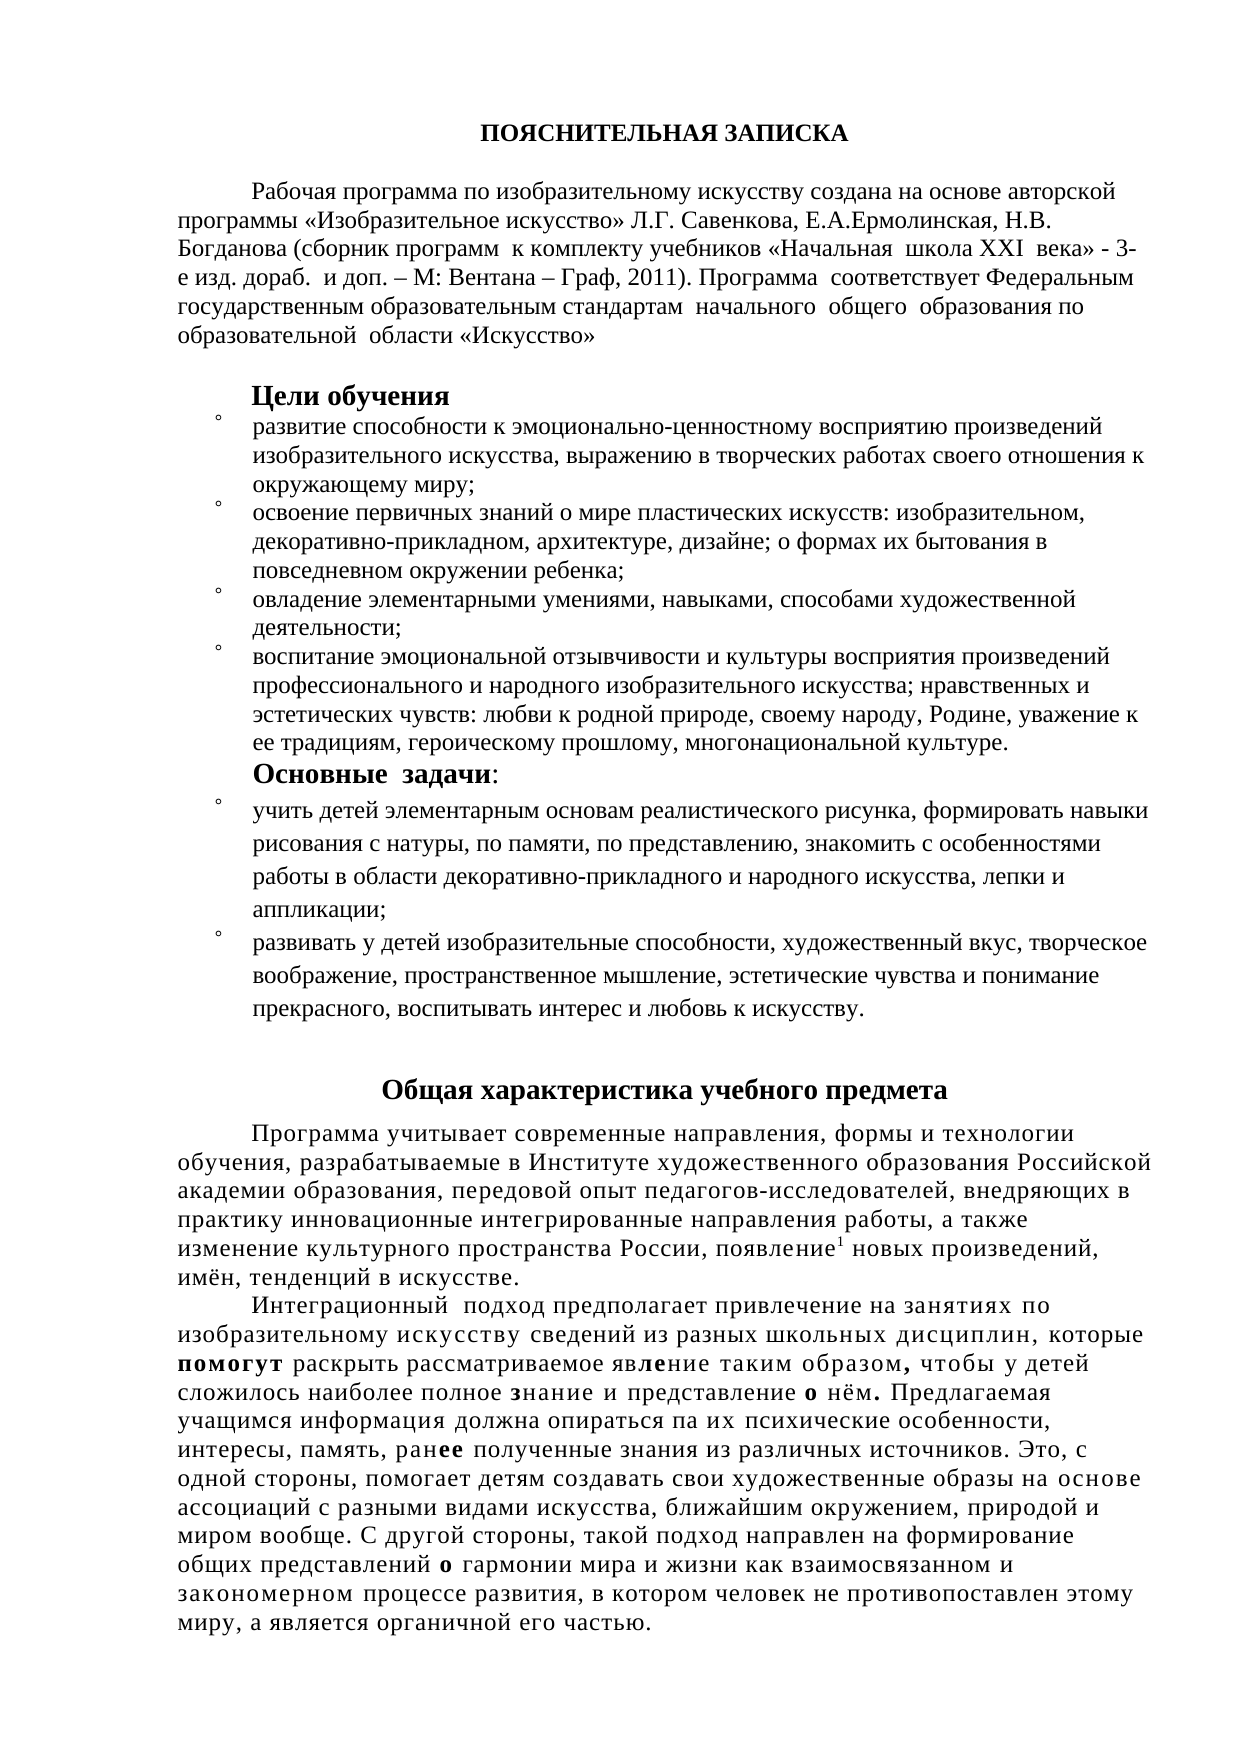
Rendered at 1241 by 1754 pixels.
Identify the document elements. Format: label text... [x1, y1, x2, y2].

list развивать у детей изобразительные способности, художественный вкус, творческое воображение, пространственное мышление, эстетические чувства и понимание прекрасного, воспитывать интерес и любовь к искусству. [215, 927, 1152, 1022]
text Цели обучения [177, 378, 1152, 411]
text Рабочая программа по изобразительному искусству создана на основе авторской программы «Изобразительное искусство» Л.Г. Савенкова, Е.А.Ермолинская, Н.В. Богданова (сборник программ к комплекту учебников «Начальная школа ХХI века» - 3- е изд. дораб. и доп. – М: Вентана – Граф, 2011). Программа соответствует Федеральным государственным образовательным стандартам начального общего образования по образовательной области «Искусство» [177, 176, 1152, 348]
text Программа учитывает современные направления, формы и технологии обучения, разрабатываемые в Институте художественного образования Российской академии образования, передовой опыт педагогов-исследователей, внедряющих в практику инновационные интегрированные направления работы, а также изменение культурного пространства России, появление1 новых произведений, имён, тенденций в искусстве. [177, 1118, 1152, 1291]
text Пояснительная записка [177, 118, 1152, 147]
list освоение первичных знаний о мире пластических искусств: изобразительном, декоративно-прикладном, архитектуре, дизайне; о формах их бытования в повседневном окружении ребенка; [215, 497, 1152, 584]
text Основные задачи: [252, 756, 1152, 790]
list развитие способности к эмоционально-ценностному восприятию произведений изобразительного искусства, выражению в творческих работах своего отношения к окружающему миру; [215, 411, 1152, 497]
list овладение элементарными умениями, навыками, способами художественной деятельности; [215, 584, 1152, 641]
text Общая характеристика учебного предмета [177, 1072, 1152, 1106]
text Интеграционный подход предполагает привлечение на занятиях по изобразительному искусству сведений из разных школьных дисциплин, которые помогут раскрыть рассматриваемое явление таким образом, чтобы у детей сложилось наиболее полное знание и представление о нём. Предлагаемая учащимся информация должна опираться па их психические особенности, интересы, память, ранее полученные знания из различных источников. Это, с одной стороны, помогает детям создавать свои художественные образы на основе ассоциаций с разными видами искусства, ближайшим окружением, природой и миром вообще. С другой стороны, такой подход направлен на формирование общих представлений о гармонии мира и жизни как взаимосвязанном и закономерном процессе развития, в котором человек не противопоставлен этому миру, а является органичной его частью. [177, 1291, 1152, 1636]
list учить детей элементарным основам реалистического рисунка, формировать навыки рисования с натуры, по памяти, по представлению, знакомить с особенностями работы в области декоративно-прикладного и народного искусства, лепки и аппликации; [215, 795, 1152, 923]
list воспитание эмоциональной отзывчивости и культуры восприятия произведений профессионального и народного изобразительного искусства; нравственных и эстетических чувств: любви к родной природе, своему народу, Родине, уважение к ее традициям, героическому прошлому, многонациональной культуре. [215, 641, 1152, 756]
